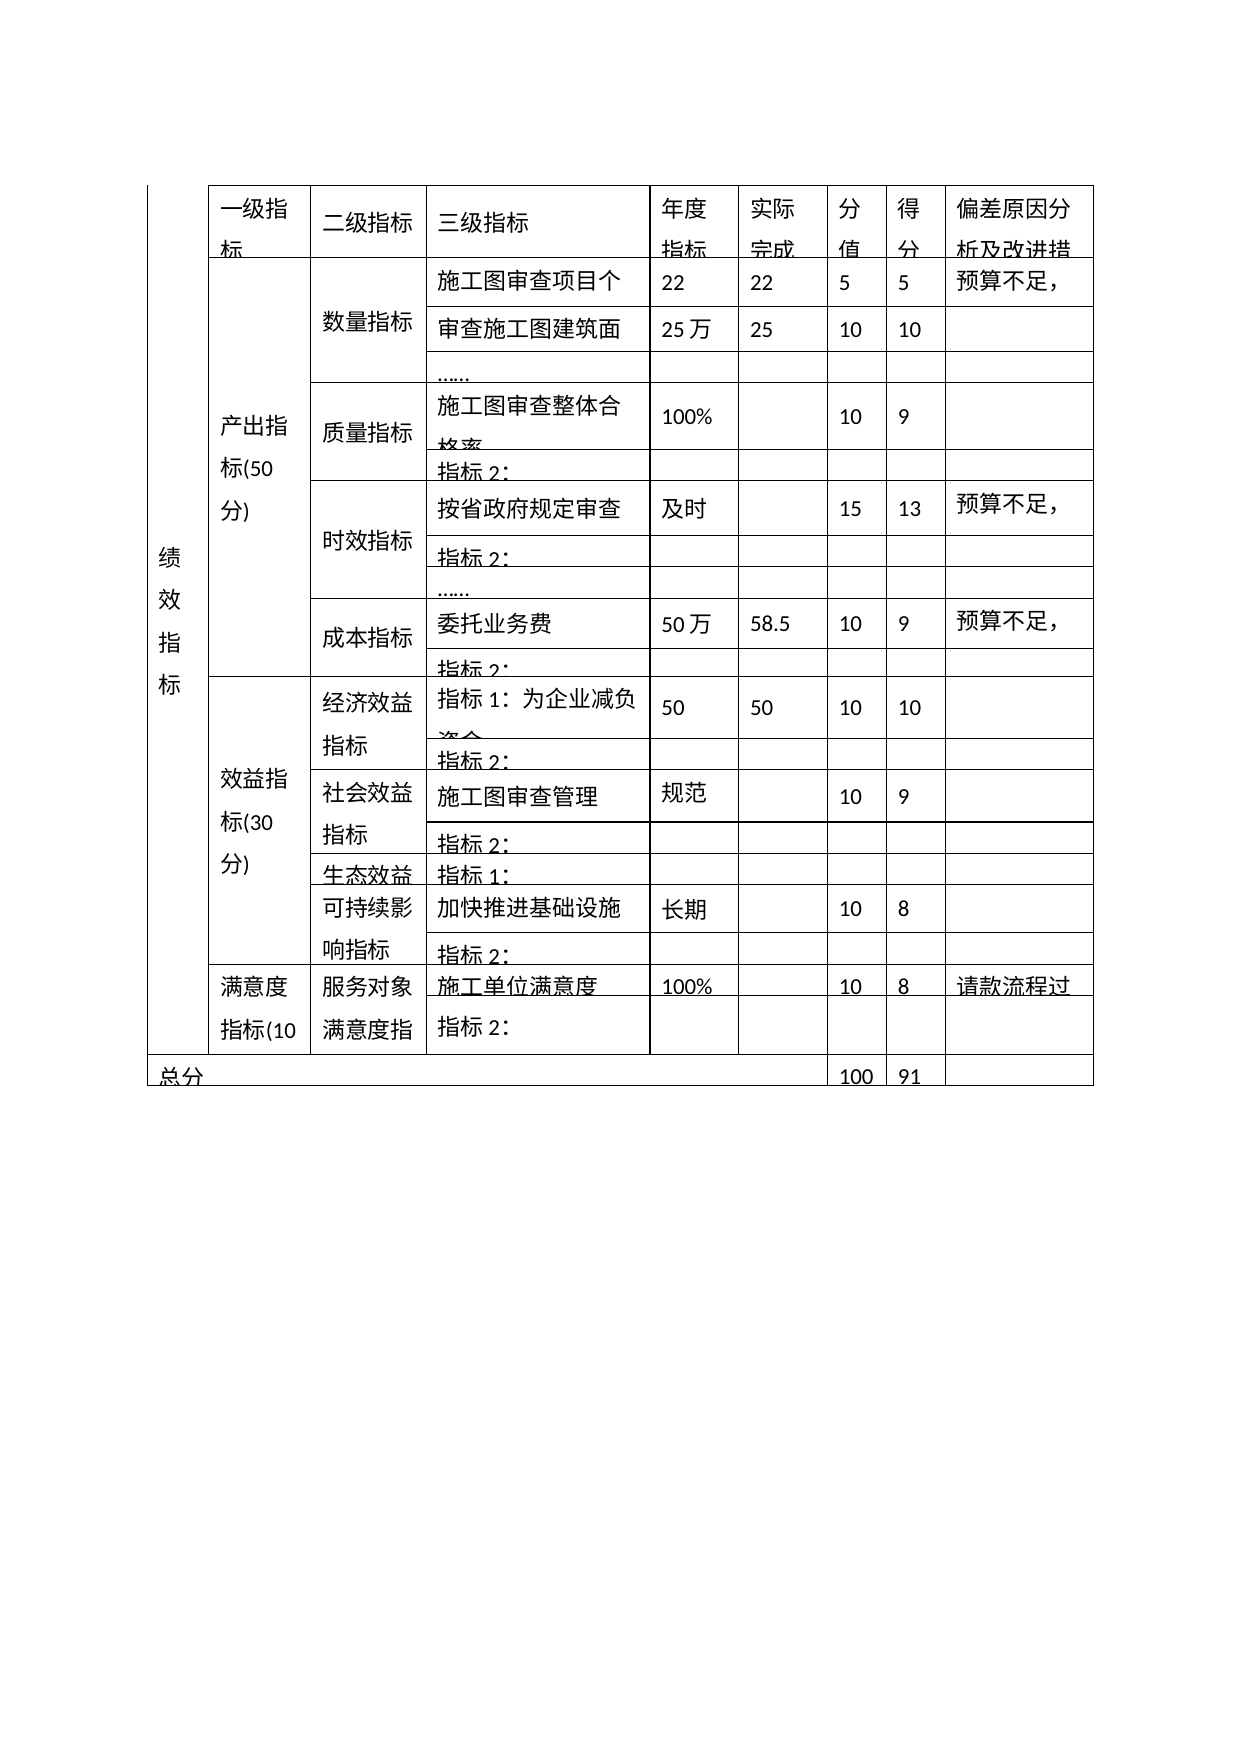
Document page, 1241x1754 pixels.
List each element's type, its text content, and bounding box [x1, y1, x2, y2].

table_cell 产出指标(50分) [209, 258, 310, 676]
table_cell 偏差原因分析及改进措施 [946, 186, 1093, 257]
table_cell 10 [828, 885, 886, 932]
table_cell [651, 649, 738, 676]
table_cell [739, 536, 827, 566]
table_cell [887, 536, 945, 566]
table_cell 施工图审查管理 [427, 770, 649, 821]
table_cell 规范性 [651, 770, 738, 821]
table_cell [946, 450, 1093, 480]
table_cell 50 [739, 677, 827, 738]
table_cell 10 [887, 307, 945, 351]
table_cell 10 [828, 770, 886, 821]
table_cell 可持续影响指标 [311, 885, 426, 963]
table_cell [651, 933, 738, 963]
table_cell [828, 649, 886, 676]
table_cell 100% [651, 965, 738, 995]
table_cell [739, 885, 827, 932]
table_cell 指标2： [427, 739, 649, 769]
table_cell [828, 450, 886, 480]
table_cell [887, 567, 945, 597]
table_cell [739, 567, 827, 597]
table_cell 委托业务费 [427, 599, 649, 647]
table_cell 100 [828, 1055, 886, 1085]
table_cell 10 [828, 383, 886, 449]
table_cell …… [427, 352, 649, 382]
table_cell 10 [828, 677, 886, 738]
table_cell [651, 823, 738, 853]
table_cell [739, 770, 827, 821]
table_cell [739, 854, 827, 884]
table_cell [887, 649, 945, 676]
table_cell [739, 481, 827, 535]
table_cell 预算不足，未及时付款 [946, 481, 1093, 535]
table_cell 22 [739, 258, 827, 306]
table_cell 指标2： [427, 649, 649, 676]
table_cell 长期 [651, 885, 738, 932]
table_cell [651, 450, 738, 480]
table_cell 10 [828, 965, 886, 995]
table_cell 预算不足，调整预算 [946, 599, 1093, 647]
table_cell [946, 854, 1093, 884]
table_cell [739, 450, 827, 480]
table_cell [828, 536, 886, 566]
table_cell [651, 739, 738, 769]
table_cell 25 [739, 307, 827, 351]
table_cell [887, 450, 945, 480]
table_cell [946, 823, 1093, 853]
table_cell 9 [887, 770, 945, 821]
table_cell 50 [651, 677, 738, 738]
table_cell [828, 854, 886, 884]
table_cell 13 [887, 481, 945, 535]
table_cell 9 [887, 599, 945, 647]
table_cell 经济效益 指标 [311, 677, 426, 769]
table_cell [651, 854, 738, 884]
table_cell 二级指标 [311, 186, 426, 257]
table_cell [739, 649, 827, 676]
table_cell 按省政府规定审查 [427, 481, 649, 535]
table_cell [651, 996, 738, 1054]
table_cell 8 [887, 885, 945, 932]
table_cell [739, 933, 827, 963]
table_cell [946, 770, 1093, 821]
table_cell 一级指标 [209, 186, 310, 257]
table_cell [651, 352, 738, 382]
table_cell [887, 933, 945, 963]
table_cell [946, 996, 1093, 1054]
table_cell [946, 677, 1093, 738]
table_cell 及时 [651, 481, 738, 535]
table_cell [946, 352, 1093, 382]
table_cell 15 [828, 481, 886, 535]
table_cell 10 [828, 599, 886, 647]
table_cell 50万 [651, 599, 738, 647]
table_cell 审查施工图建筑面积 [427, 307, 649, 351]
table_cell [651, 536, 738, 566]
table_cell 指标2： [427, 996, 649, 1054]
table_cell 总分 [148, 1055, 827, 1085]
table_cell …… [427, 567, 649, 597]
table_cell 8 [887, 965, 945, 995]
table_cell [887, 996, 945, 1054]
table_cell 22 [651, 258, 738, 306]
table_cell 施工图审查项目个数 [427, 258, 649, 306]
table_cell [739, 996, 827, 1054]
table_cell [739, 823, 827, 853]
table_cell 年度 指标值 [651, 186, 738, 257]
table_cell 25万平方米 [651, 307, 738, 351]
table_cell 成本指标 [311, 599, 426, 676]
table_cell [828, 567, 886, 597]
table_cell [946, 739, 1093, 769]
table_cell 请款流程过繁 [946, 965, 1093, 995]
table_cell [946, 933, 1093, 963]
table_cell 指标1：为企业减负资金 [427, 677, 649, 738]
table_cell [887, 352, 945, 382]
table_cell 生态效益 指标 [311, 854, 426, 884]
table_cell 绩 效 指 标 [148, 185, 208, 1054]
table_cell 加快推进基础设施工程施工图审查改革 [427, 885, 649, 932]
table_cell [828, 739, 886, 769]
table_cell [887, 823, 945, 853]
table_cell 施工图审查整体合格率 [427, 383, 649, 449]
table_cell 数量指标 [311, 258, 426, 382]
table_cell [887, 854, 945, 884]
table_cell [739, 739, 827, 769]
table_cell 指标2： [427, 536, 649, 566]
table_cell [887, 739, 945, 769]
table_cell [739, 965, 827, 995]
table_cell 5 [828, 258, 886, 306]
table_cell 时效指标 [311, 481, 426, 597]
table_cell 91 [887, 1055, 945, 1085]
table_cell 服务对象满意度指标 [311, 965, 426, 1054]
table_cell 指标1： [427, 854, 649, 884]
table_cell 三级指标 [427, 186, 649, 257]
table_cell [946, 885, 1093, 932]
table_cell 施工单位满意度 [427, 965, 649, 995]
table_cell 效益指标(30分) [209, 677, 310, 963]
table_cell [739, 352, 827, 382]
table_cell 指标2： [427, 450, 649, 480]
table_cell 实际 完成值 [739, 186, 827, 257]
table_cell [946, 307, 1093, 351]
table_cell [946, 567, 1093, 597]
table_cell 指标2： [427, 933, 649, 963]
table_cell [739, 383, 827, 449]
table_cell 9 [887, 383, 945, 449]
table_cell [651, 567, 738, 597]
table_cell [946, 649, 1093, 676]
table_cell 社会效益 指标 [311, 770, 426, 853]
table_cell [828, 933, 886, 963]
table_cell [828, 996, 886, 1054]
table_cell 5 [887, 258, 945, 306]
table_cell 10 [828, 307, 886, 351]
table_cell [946, 1055, 1093, 1085]
table_cell 10 [887, 677, 945, 738]
table_cell 分值 [828, 186, 886, 257]
table_cell [828, 823, 886, 853]
table_cell 满意度 指标(10分) [209, 965, 310, 1054]
table_cell [946, 383, 1093, 449]
table_cell [828, 352, 886, 382]
table_cell 指标2： [427, 823, 649, 853]
table_cell 质量指标 [311, 383, 426, 480]
table_cell 100% [651, 383, 738, 449]
table_cell [946, 536, 1093, 566]
table_cell 预算不足，调整预算 [946, 258, 1093, 306]
table_cell 58.5 [739, 599, 827, 647]
table_cell 得分 [887, 186, 945, 257]
